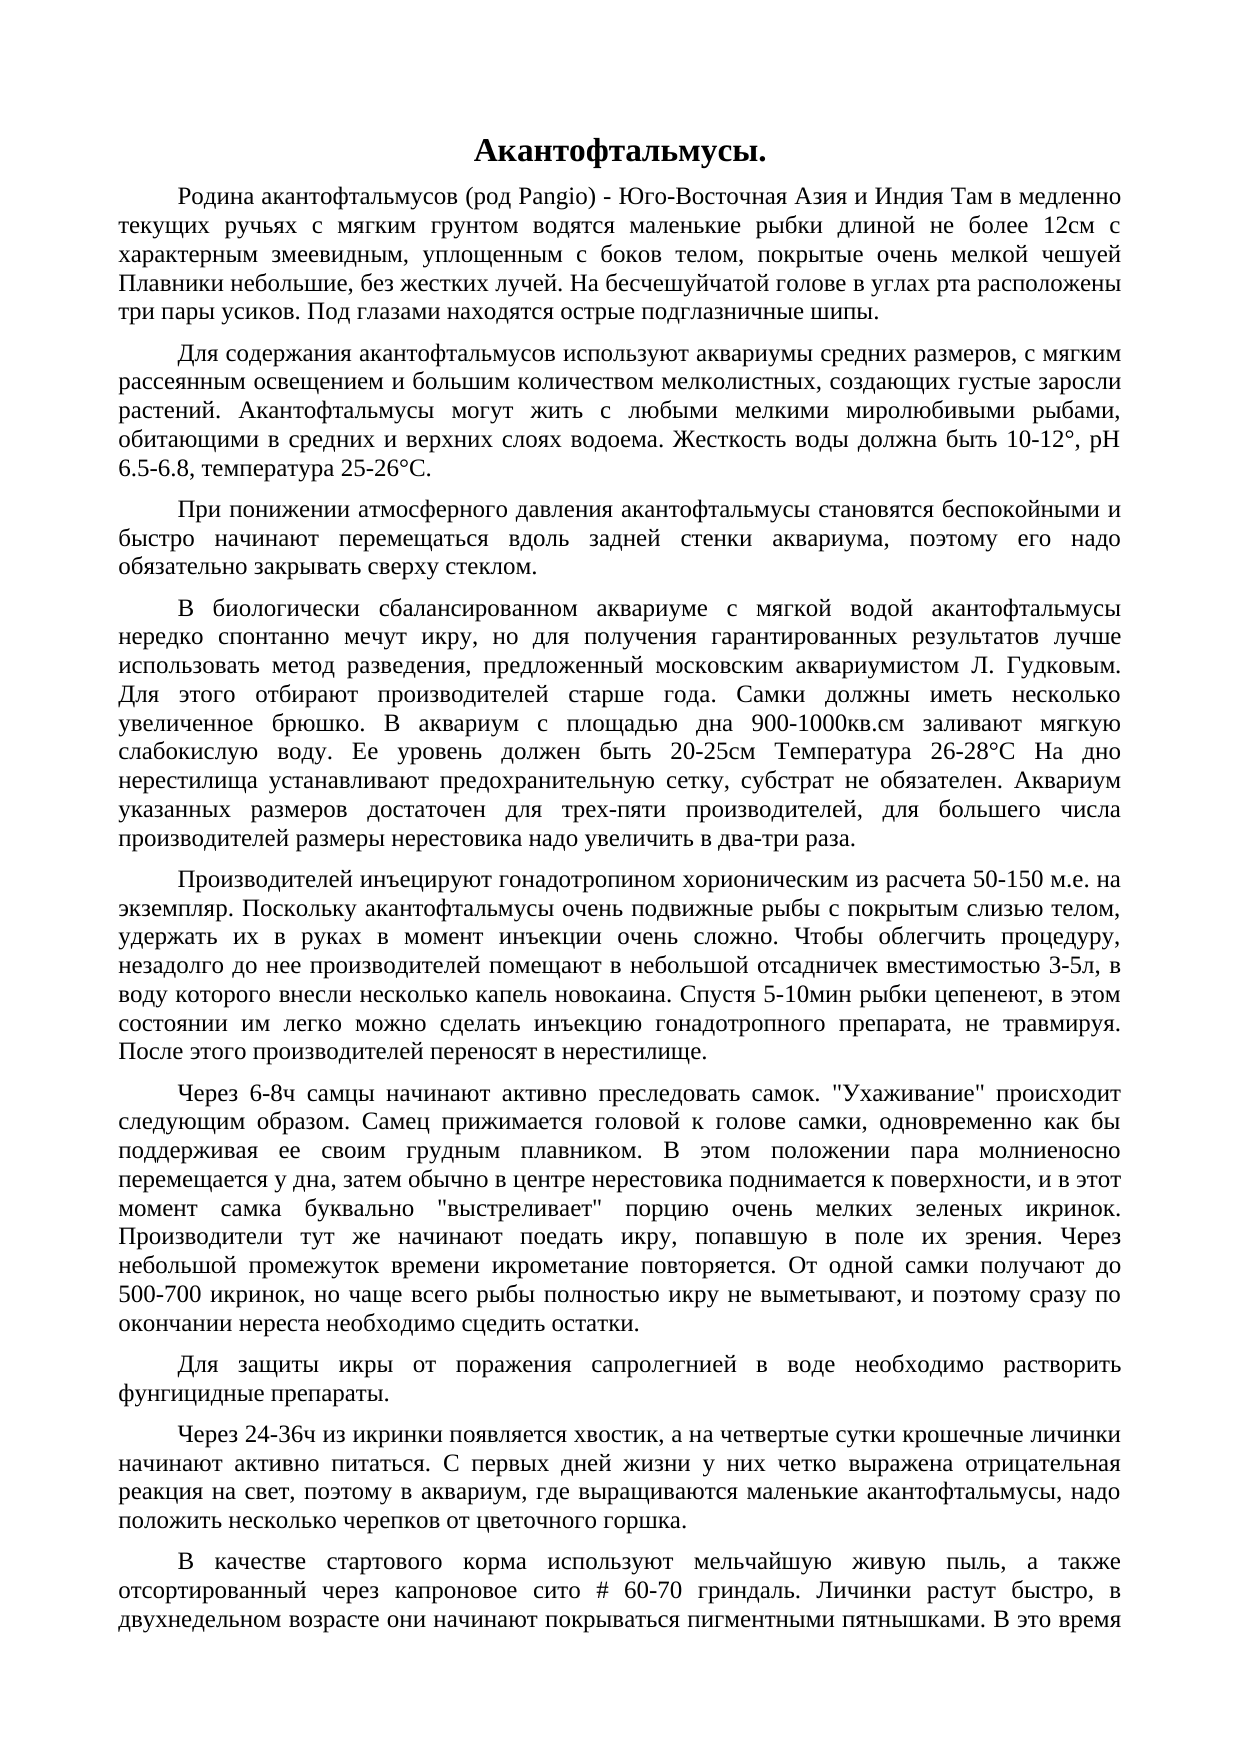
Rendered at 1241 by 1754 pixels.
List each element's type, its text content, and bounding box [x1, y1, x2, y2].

text Производителей инъецируют гонадотропином хорионическим из расчета 50-150 м.е. на экземпляр. Поскольку акантофтальмусы очень подвижные рыбы с покрытым слизью телом, удержать их в руках в момент инъекции очень сложно. Чтобы облегчить процедуру, незадолго до нее производителей помещают в небольшой отсадничек вместимостью 3-5л, в воду которого внесли несколько капель новокаина. Спустя 5-10мин рыбки цепенеют, в этом состоянии им легко можно сделать инъекцию гонадотропного препарата, не травмируя. После этого производителей переносят в нерестилище. [118, 864, 1122, 1065]
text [118, 1546, 1122, 1633]
text Родина акантофтальмусов (род Pangio) - Юго-Восточная Азия и Индия Там в медленно текущих ручьях с мягким грунтом водятся маленькие рыбки длиной не более 12см с характерным змеевидным, уплощенным с боков телом, покрытые очень мелкой чешуей Плавники небольшие, без жестких лучей. На бесчешуйчатой голове в углах рта расположены три пары усиков. Под глазами находятся острые подглазничные шипы. [118, 181, 1122, 325]
text Для защиты икры от поражения сапролегнией в воде необходимо растворить фунгицидные препараты. [118, 1349, 1122, 1406]
text В биологически сбалансированном аквариуме с мягкой водой акантофтальмусы нередко спонтанно мечут икру, но для получения гарантированных результатов лучше использовать метод разведения, предложенный московским аквариумистом Л. Гудковым. Для этого отбирают производителей старше года. Самки должны иметь несколько увеличенное брюшко. В аквариум с площадью дна 900-1000кв.см заливают мягкую слабокислую воду. Ее уровень должен быть 20-25см Температура 26-28°С На дно нерестилища устанавливают предохранительную сетку, субстрат не обязателен. Аквариум указанных размеров достаточен для трех-пяти производителей, для большего числа производителей размеры нерестовика надо увеличить в два-три раза. [118, 593, 1122, 851]
text Для содержания акантофтальмусов используют аквариумы средних размеров, с мягким рассеянным освещением и большим количеством мелколистных, создающих густые заросли растений. Акантофтальмусы могут жить с любыми мелкими миролюбивыми рыбами, обитающими в средних и верхних слоях водоема. Жесткость воды должна быть 10-12°, рН 6.5-6.8, температура 25-26°С. [118, 338, 1122, 481]
text Через 6-8ч самцы начинают активно преследовать самок. "Ухаживание" происходит следующим образом. Самец прижимается головой к голове самки, одновременно как бы поддерживая ее своим грудным плавником. В этом положении пара молниеносно перемещается у дна, затем обычно в центре нерестовика поднимается к поверхности, и в этот момент самка буквально "выстреливает" порцию очень мелких зеленых икринок. Производители тут же начинают поедать икру, попавшую в поле их зрения. Через небольшой промежуток времени икрометание повторяется. От одной самки получают до 500-700 икринок, но чаще всего рыбы полностью икру не выметывают, и поэтому сразу по окончании нереста необходимо сцедить остатки. [118, 1078, 1122, 1336]
text Через 24-36ч из икринки появляется хвостик, а на четвертые сутки крошечные личинки начинают активно питаться. С первых дней жизни у них четко выражена отрицательная реакция на свет, поэтому в аквариум, где выращиваются маленькие акантофтальмусы, надо положить несколько черепков от цветочного горшка. [118, 1419, 1122, 1534]
text При понижении атмосферного давления акантофтальмусы становятся беспокойными и быстро начинают перемещаться вдоль задней стенки аквариума, поэтому его надо обязательно закрывать сверху стеклом. [118, 494, 1122, 580]
text Акантофтальмусы. [118, 131, 1122, 169]
